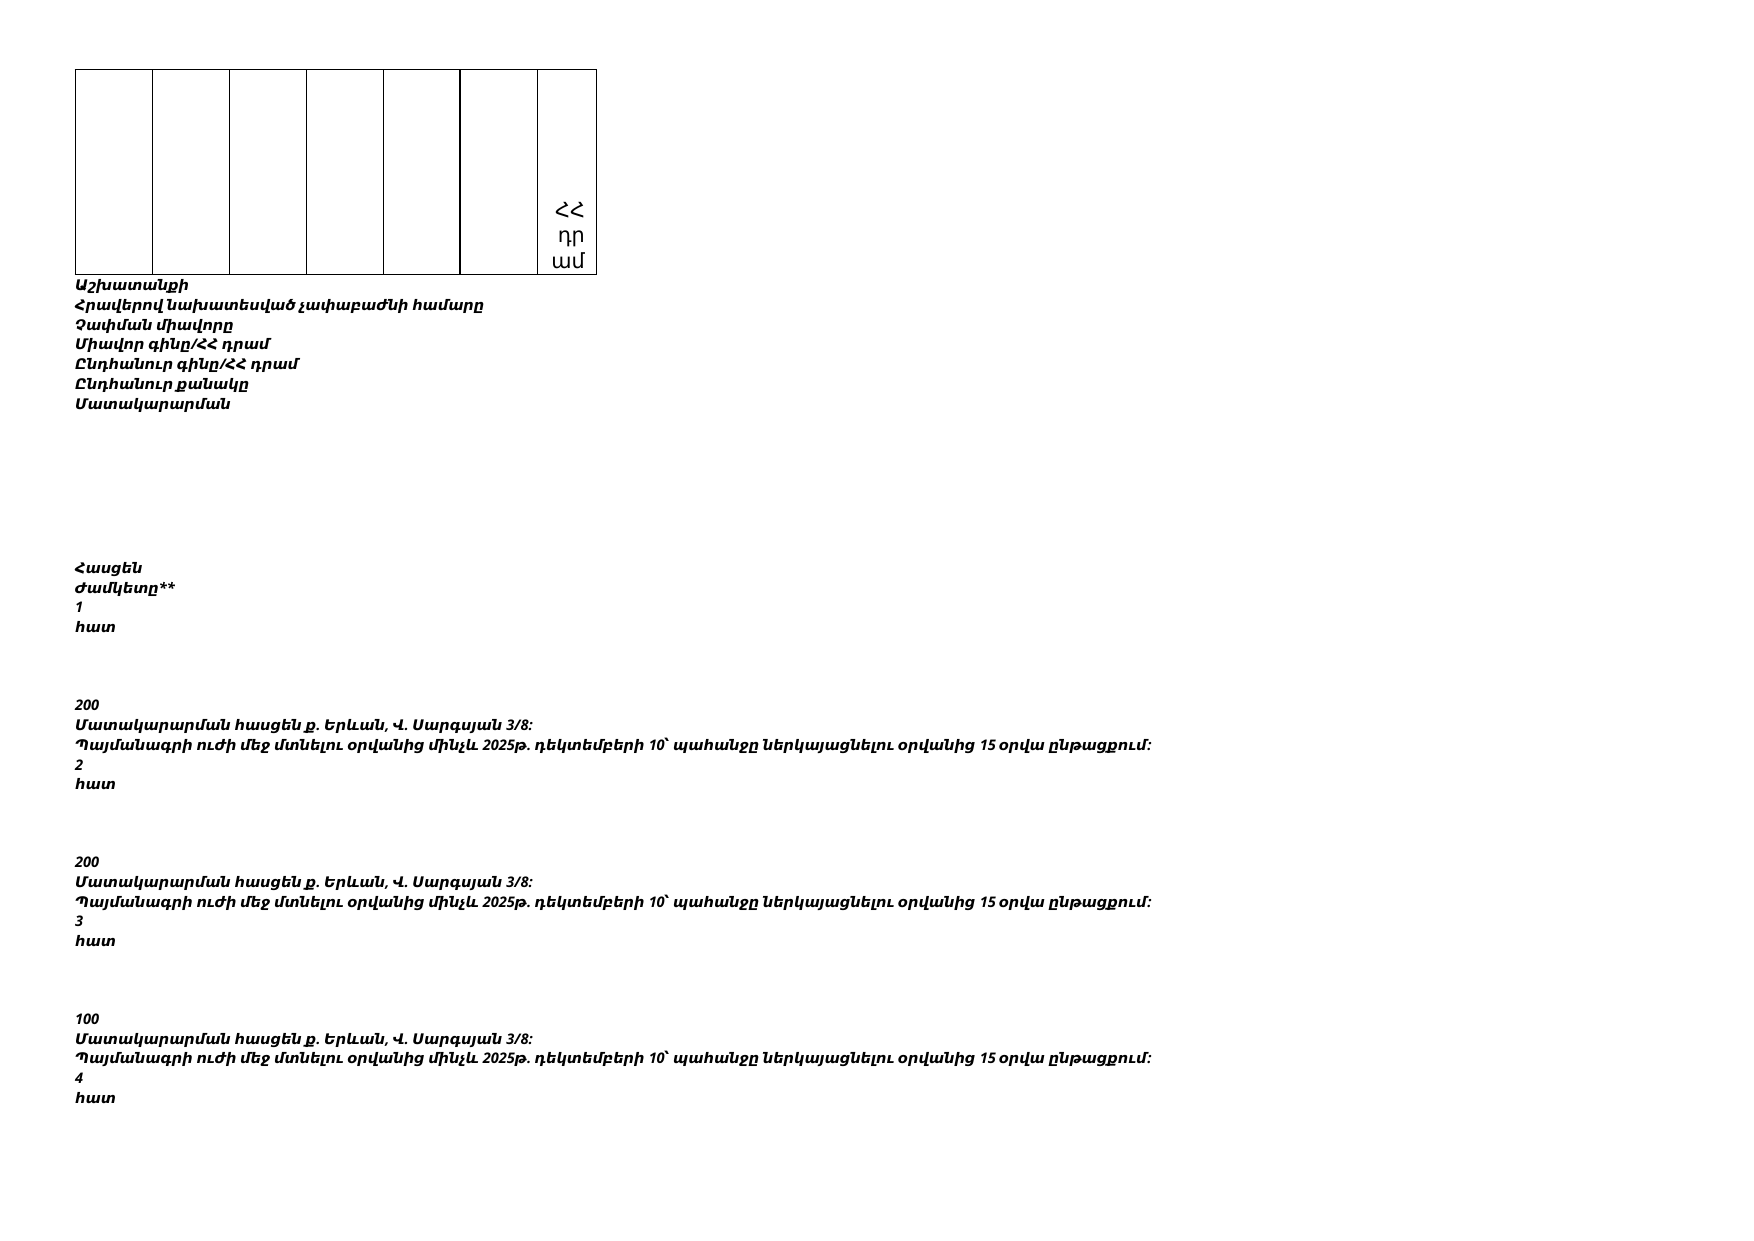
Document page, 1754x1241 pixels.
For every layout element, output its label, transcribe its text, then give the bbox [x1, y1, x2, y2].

text ՀՀ դրամ [548, 70, 585, 273]
